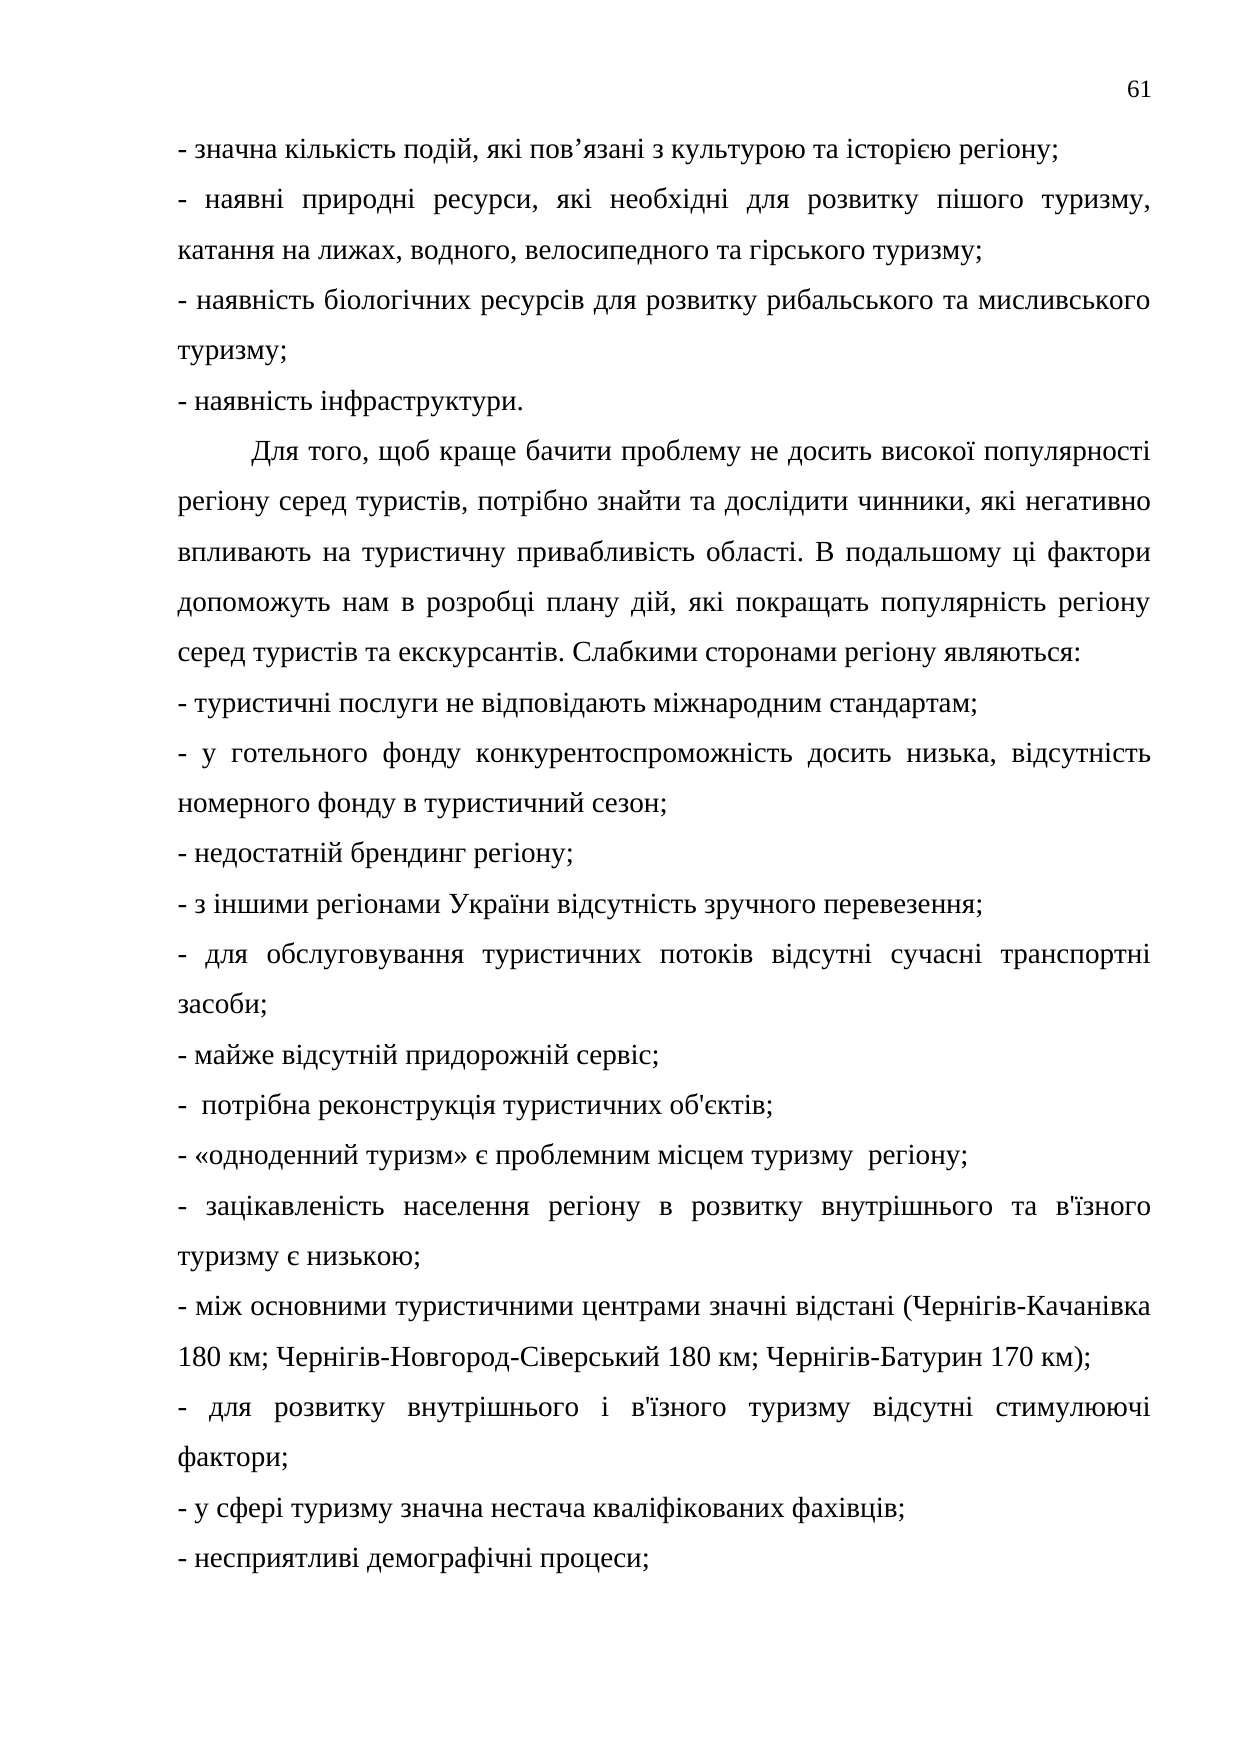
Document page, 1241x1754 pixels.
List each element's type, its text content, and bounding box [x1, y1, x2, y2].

text - у готельного фонду конкурентоспроможність досить низька, відсутність номерного фонду в туристичний сезон; [177, 735, 1152, 819]
text - з іншими регіонами України відсутність зручного перевезення; [177, 886, 1152, 919]
text - значна кількість подій, які пов’язані з культурою та історією регіону; [177, 131, 1152, 165]
text - зацікавленість населення регіону в розвитку внутрішнього та в'їзного туризму є низькою; [177, 1188, 1152, 1272]
text - несприятливі демографічні процеси; [177, 1540, 1152, 1573]
text - між основними туристичними центрами значні відстані (Чернігів-Качанівка 180 км; Чернігів-Новгород-Сіверський 180 км; Чернігів-Батурин 170 км); [177, 1288, 1152, 1372]
text - майже відсутній придорожній сервіс; [177, 1037, 1152, 1070]
text Для того, щоб краще бачити проблему не досить високої популярності регіону серед туристів, потрібно знайти та дослідити чинники, які негативно впливають на туристичну привабливість області. В подальшому ці фактори допоможуть нам в розробці плану дій, які покращать популярність регіону серед туристів та екскурсантів. Слабкими сторонами регіону являються: [177, 433, 1152, 668]
text - «одноденний туризм» є проблемним місцем туризму регіону; [177, 1137, 1152, 1171]
text - недостатній брендинг регіону; [177, 836, 1152, 869]
text - туристичні послуги не відповідають міжнародним стандартам; [177, 685, 1152, 718]
text - наявність інфраструктури. [177, 383, 1152, 416]
text - у сфері туризму значна нестача кваліфікованих фахівців; [177, 1490, 1152, 1523]
text - потрібна реконструкція туристичних об'єктів; [177, 1087, 1152, 1121]
text - для розвитку внутрішнього і в'їзного туризму відсутні стимулюючі фактори; [177, 1389, 1152, 1473]
text - наявні природні ресурси, які необхідні для розвитку пішого туризму, катання на лижах, водного, велосипедного та гірського туризму; [177, 182, 1152, 265]
text - наявність біологічних ресурсів для розвитку рибальського та мисливського туризму; [177, 282, 1152, 366]
text - для обслуговування туристичних потоків відсутні сучасні транспортні засоби; [177, 936, 1152, 1020]
